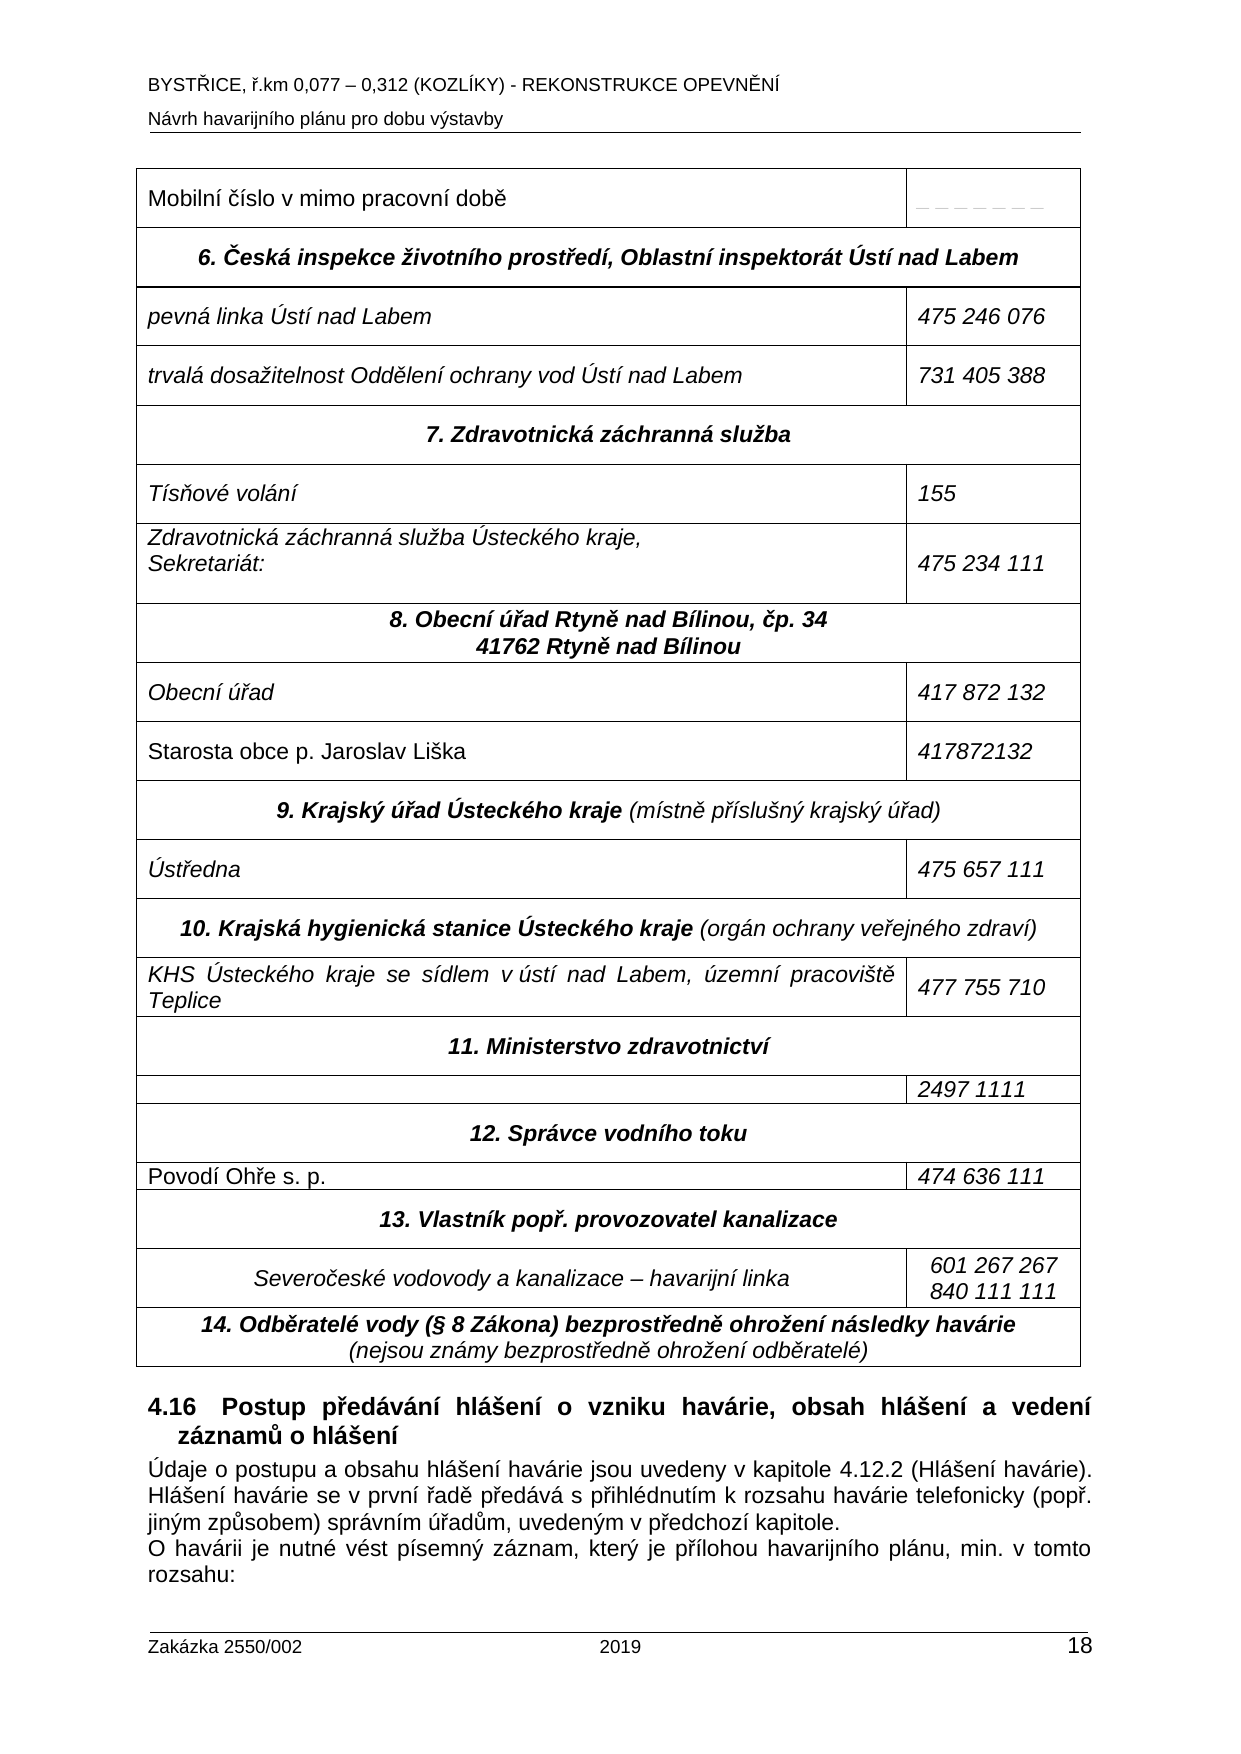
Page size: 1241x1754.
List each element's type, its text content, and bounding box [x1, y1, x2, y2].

table_cell 13. Vlastník popř. provozovatel kanalizace [137, 1190, 1080, 1248]
table_cell [137, 1076, 906, 1103]
text Údaje o postupu a obsahu hlášení havárie jsou uvedeny v kapitole 4.12.2 (Hlášení havárie). Hlášení havárie se v první řadě předává s přihlédnutím k rozsahu havárie telefonicky (popř. jiným způsobem) správním úřadům, uvedeným v předchozí kapitole. [148, 1456, 1093, 1535]
table_cell trvalá dosažitelnost Oddělení ochrany vod Ústí nad Labem [137, 346, 906, 404]
table_cell 155 [907, 465, 1080, 523]
table_cell 475 234 111 [907, 524, 1080, 603]
subtitle Postup předávání hlášení o vzniku havárie, obsah hlášení a vedení záznamů o hlášení [148, 1392, 1093, 1450]
table_cell 14. Odběratelé vody (§ 8 Zákona) bezprostředně ohrožení následky havárie (nejsou známy bezprostředně ohrožení odběratelé) [137, 1308, 1080, 1366]
table_cell 11. Ministerstvo zdravotnictví [137, 1017, 1080, 1075]
table_cell Obecní úřad [137, 663, 906, 721]
table_cell _ _ _ _ _ _ _ [907, 169, 1080, 227]
table_cell 12. Správce vodního toku [137, 1104, 1080, 1162]
table_cell 474 636 111 [907, 1163, 1080, 1189]
table_cell 6. Česká inspekce životního prostředí, Oblastní inspektorát Ústí nad Labem [137, 228, 1080, 286]
table_cell Mobilní číslo v mimo pracovní době [137, 169, 906, 227]
table_cell Tísňové volání [137, 465, 906, 523]
table_cell pevná linka Ústí nad Labem [137, 288, 906, 345]
table_cell 2497 1111 [907, 1076, 1080, 1103]
table_cell Zdravotnická záchranná služba Ústeckého kraje, Sekretariát: [137, 524, 906, 603]
table_cell 601 267 267 840 111 111 [907, 1249, 1080, 1307]
text O havárii je nutné vést písemný záznam, který je přílohou havarijního plánu, min. v tomto rozsahu: [148, 1535, 1093, 1588]
table_cell Severočeské vodovody a kanalizace – havarijní linka [137, 1249, 906, 1307]
table_cell 731 405 388 [907, 346, 1080, 404]
table_cell 475 246 076 [907, 288, 1080, 345]
table_cell 8. Obecní úřad Rtyně nad Bílinou, čp. 34 41762 Rtyně nad Bílinou [137, 604, 1080, 662]
table_cell 10. Krajská hygienická stanice Ústeckého kraje (orgán ochrany veřejného zdraví) [137, 899, 1080, 957]
table_cell Ústředna [137, 840, 906, 898]
table_cell 417 872 132 [907, 663, 1080, 721]
table_cell 9. Krajský úřad Ústeckého kraje (místně příslušný krajský úřad) [137, 781, 1080, 839]
table_cell Starosta obce p. Jaroslav Liška [137, 722, 906, 780]
table_cell 417872132 [907, 722, 1080, 780]
table_cell 477 755 710 [907, 958, 1080, 1016]
table_cell KHS Ústeckého kraje se sídlem v ústí nad Labem, územní pracoviště Teplice [137, 958, 906, 1016]
table_cell Povodí Ohře s. p. [137, 1163, 906, 1189]
table_cell 475 657 111 [907, 840, 1080, 898]
table_cell 7. Zdravotnická záchranná služba [137, 406, 1080, 463]
